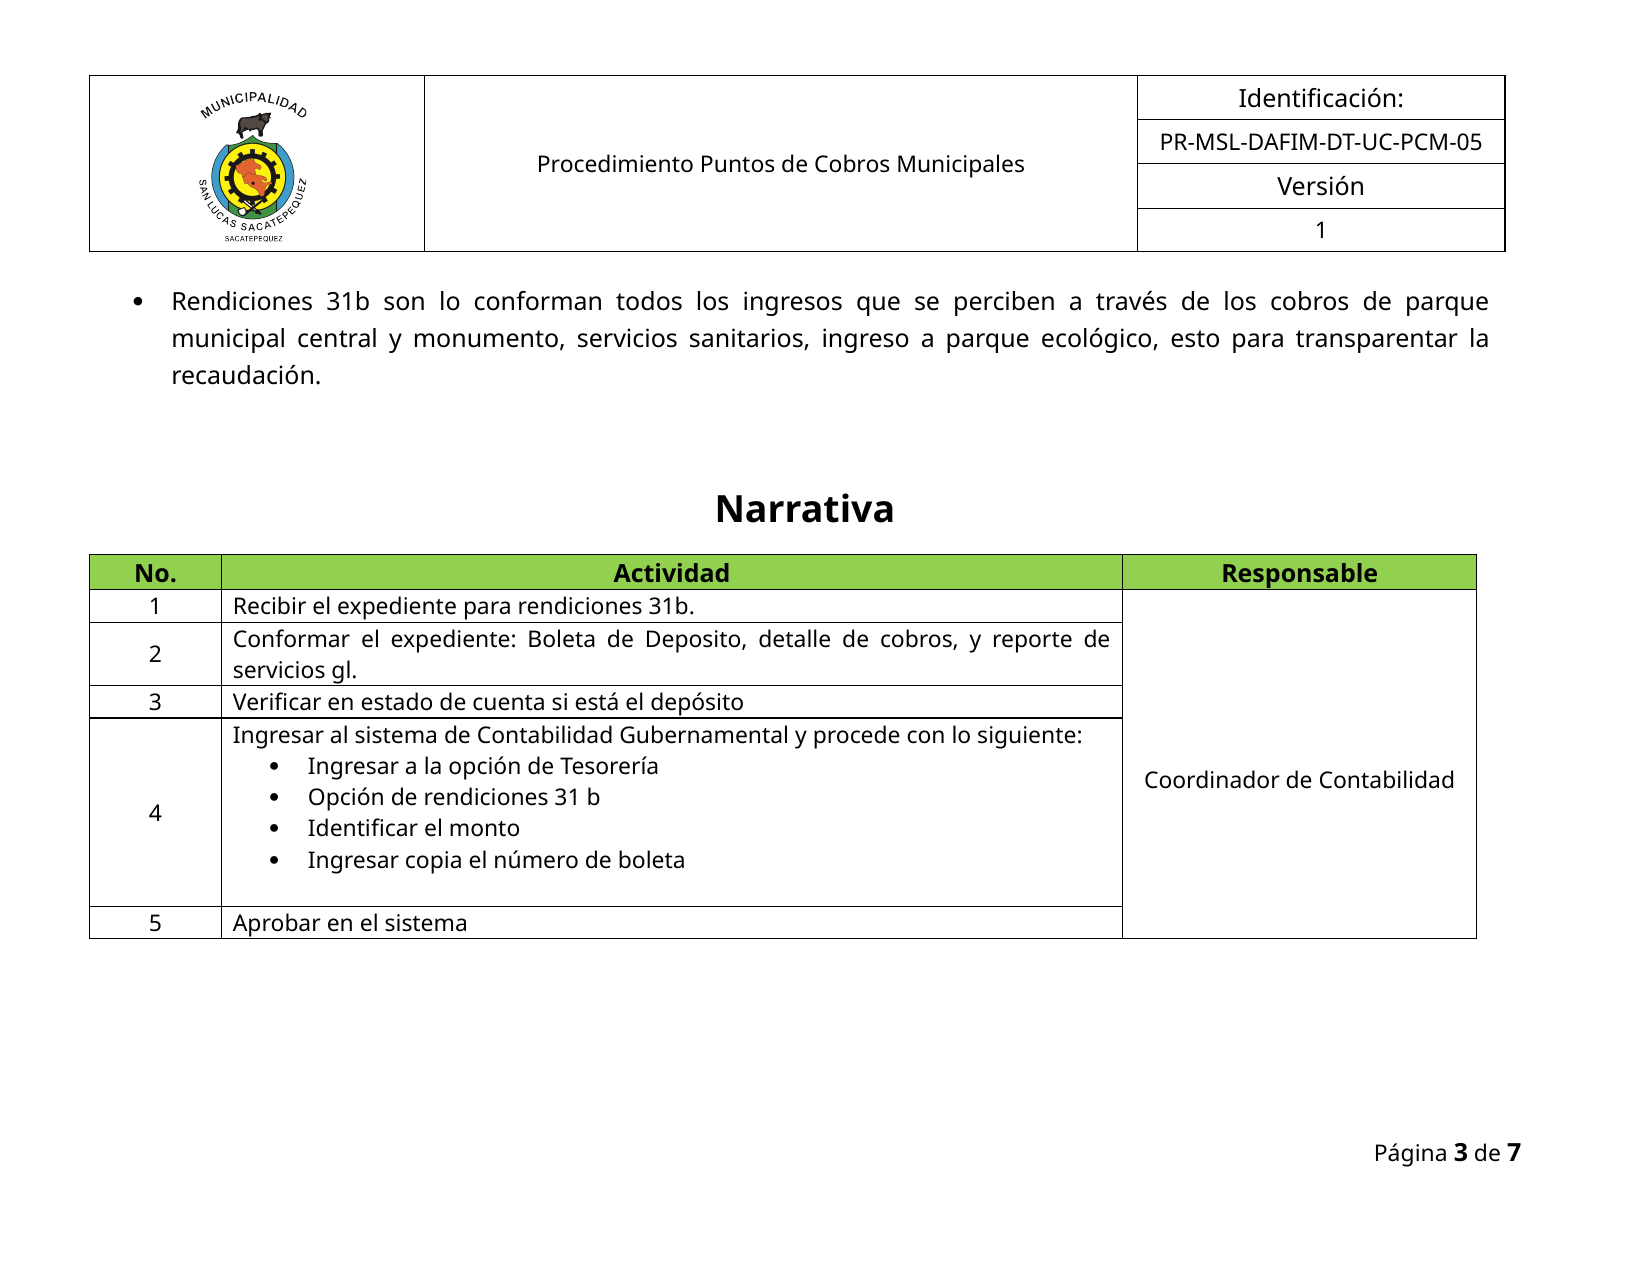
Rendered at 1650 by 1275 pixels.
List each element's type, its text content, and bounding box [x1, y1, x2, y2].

table_cell 4 [90, 719, 221, 906]
table_header Responsable [1123, 555, 1476, 589]
table_cell 5 [90, 907, 221, 938]
table_cell Recibir el expediente para rendiciones 31b. [222, 590, 1122, 622]
picture [199, 92, 307, 242]
table_header Actividad [222, 555, 1122, 589]
table_cell Coordinador de Contabilidad [1123, 590, 1476, 938]
table_cell 3 [90, 686, 221, 717]
table_cell Verificar en estado de cuenta si está el depósito [222, 686, 1122, 717]
list Rendiciones 31b son lo conforman todos los ingresos que se perciben a través de los cobros de parque municipal central y monumento, servicios sanitarios, ingreso a parque ecológico, esto para transparentar la recaudación. [133, 284, 1491, 391]
table_header No. [90, 555, 221, 589]
table_cell Ingresar al sistema de Contabilidad Gubernamental y procede con lo siguiente: Ingresar a la opción de Tesorería Opción de rendiciones 31 b Identificar el monto Ingresar copia el número de boleta [222, 719, 1122, 906]
table_cell Conformar el expediente: Boleta de Deposito, detalle de cobros, y reporte de servicios gl. [222, 623, 1122, 685]
text Narrativa [89, 482, 1521, 533]
table_cell 2 [90, 623, 221, 685]
table_cell Aprobar en el sistema [222, 907, 1122, 938]
table_cell 1 [90, 590, 221, 622]
